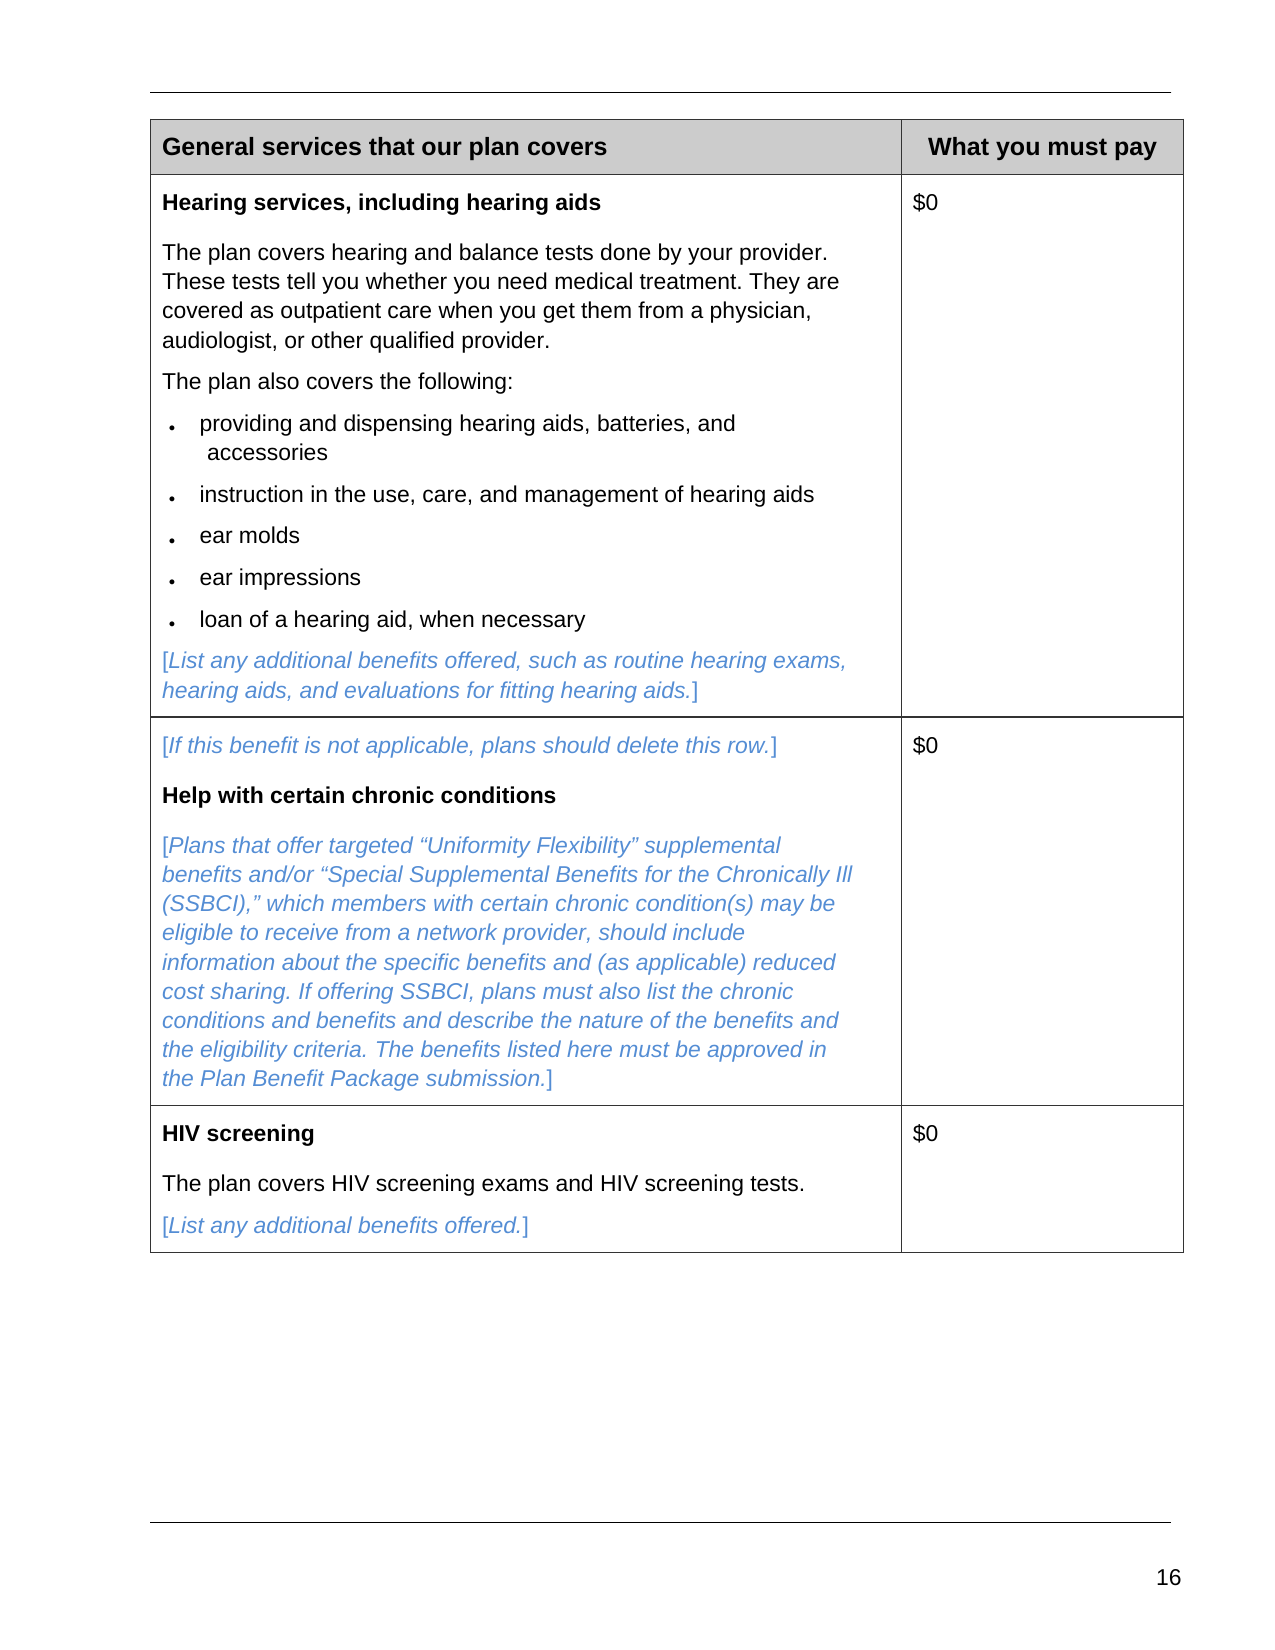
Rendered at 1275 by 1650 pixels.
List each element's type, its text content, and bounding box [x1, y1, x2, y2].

table_cell Hearing services, including hearing aids The plan covers hearing and balance tests done by your provider. These tests tell you whether you need medical treatment. They are covered as outpatient care when you get them from a physician, audiologist, or other qualified provider. The plan also covers the following: providing and dispensing hearing aids, batteries, and accessories instruction in the use, care, and management of hearing aids ear molds ear impressions loan of a hearing aid, when necessary [List any additional benefits offered, such as routine hearing exams, hearing aids, and evaluations for fitting hearing aids.] [151, 175, 901, 716]
table_cell [If this benefit is not applicable, plans should delete this row.] Help with certain chronic conditions [Plans that offer targeted “Uniformity Flexibility” supplemental benefits and/or “Special Supplemental Benefits for the Chronically Ill (SSBCI),” which members with certain chronic condition(s) may be eligible to receive from a network provider, should include information about the specific benefits and (as applicable) reduced cost sharing. If offering SSBCI, plans must also list the chronic conditions and benefits and describe the nature of the benefits and the eligibility criteria. The benefits listed here must be approved in the Plan Benefit Package submission.] [151, 718, 901, 1105]
table_cell $0 [902, 718, 1183, 1105]
table_header What you must pay [902, 120, 1183, 174]
table_header General services that our plan covers [151, 120, 901, 174]
table_cell $0 [902, 1106, 1183, 1252]
table_cell $0 [902, 175, 1183, 716]
table_cell HIV screening The plan covers HIV screening exams and HIV screening tests. [List any additional benefits offered.] [151, 1106, 901, 1252]
